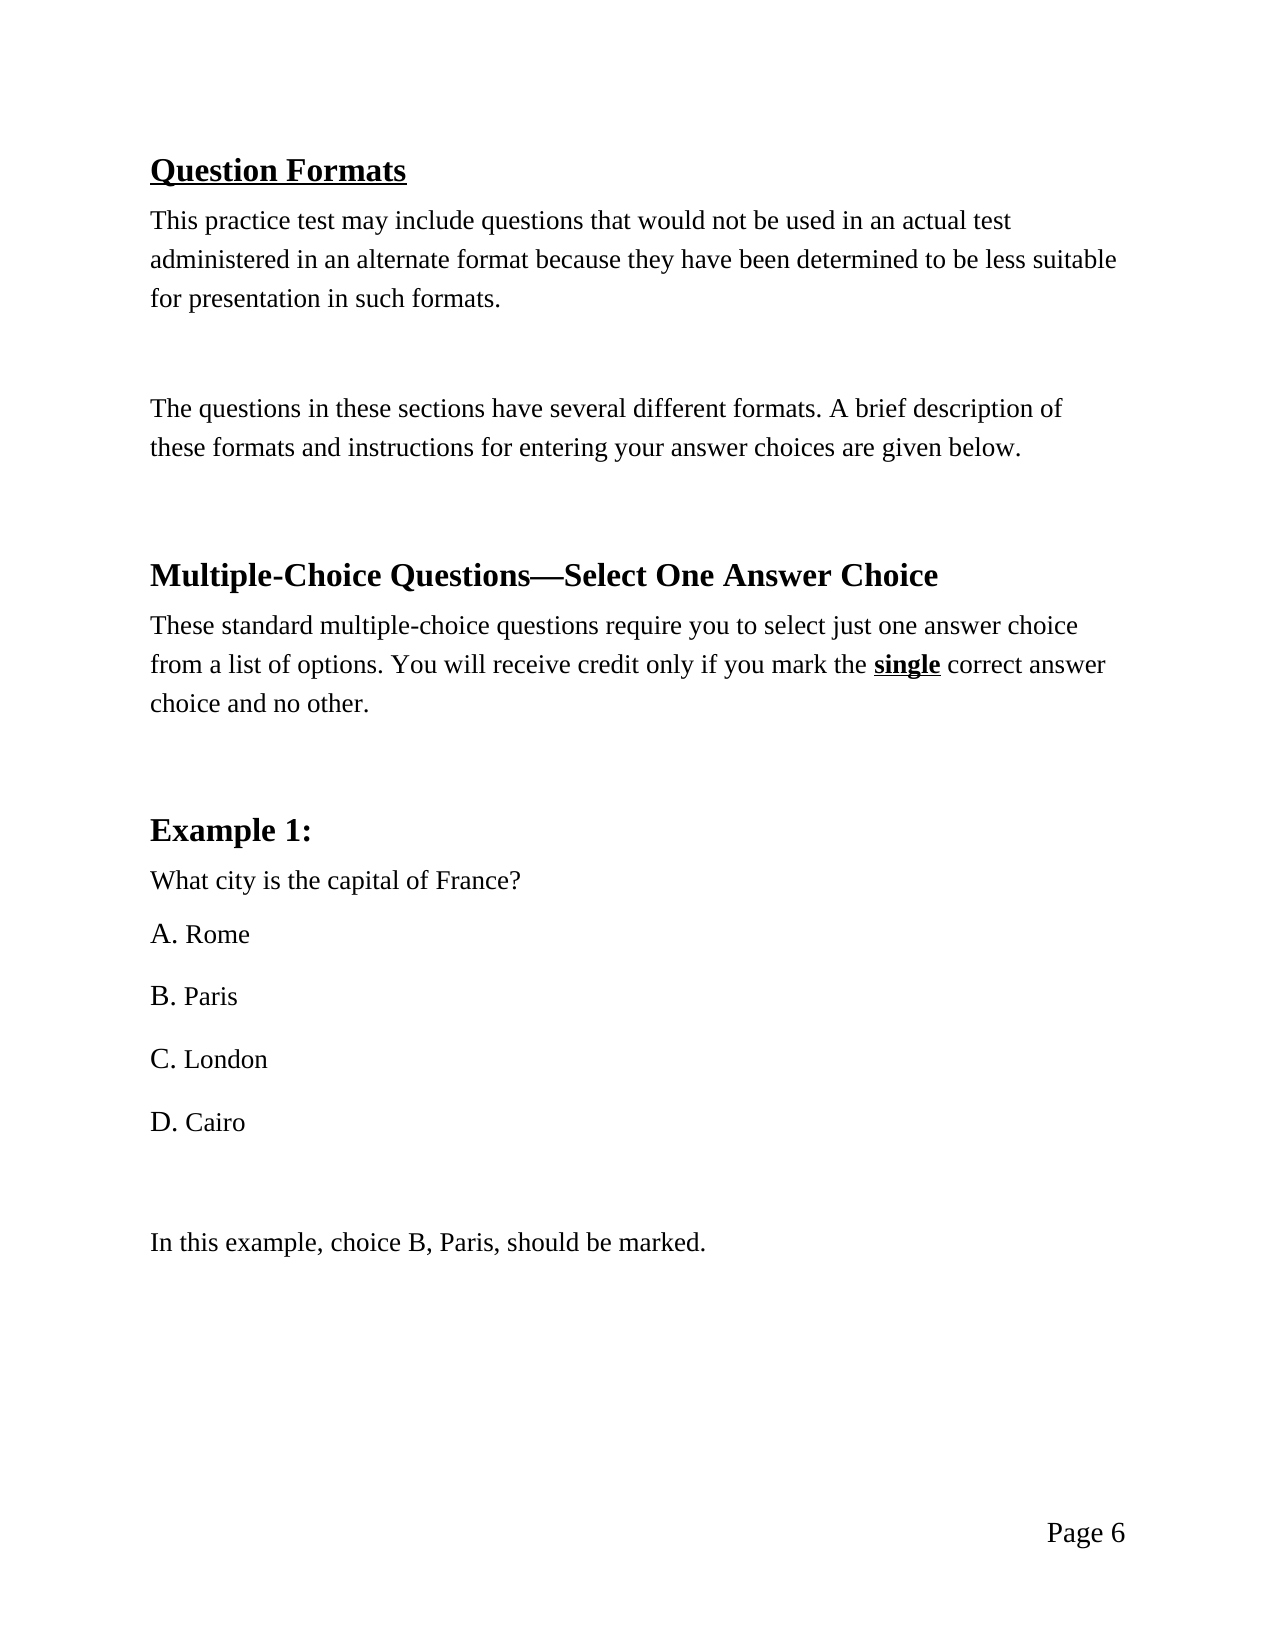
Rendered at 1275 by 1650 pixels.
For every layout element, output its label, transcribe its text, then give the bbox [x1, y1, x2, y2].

subtitle Question Formats [150, 150, 1125, 188]
subtitle Multiple-Choice Questions—Select One Answer Choice [150, 555, 1125, 593]
text In this example, choice B, Paris, should be marked. [150, 1226, 1125, 1257]
list Rome [150, 916, 1125, 949]
text This practice test may include questions that would not be used in an actual test administered in an alternate format because they have been determined to be less suitable for presentation in such formats. [150, 204, 1125, 313]
list London [150, 1041, 1125, 1075]
subtitle Example 1: [150, 810, 1125, 848]
text These standard multiple-choice questions require you to select just one answer choice from a list of options. You will receive credit only if you mark the single correct answer choice and no other. [150, 609, 1125, 718]
text What city is the capital of France? [150, 864, 1125, 896]
list Cairo [150, 1104, 1125, 1137]
text The questions in these sections have several different formats. A brief description of these formats and instructions for entering your answer choices are given below. [150, 392, 1125, 462]
list Paris [150, 978, 1125, 1012]
